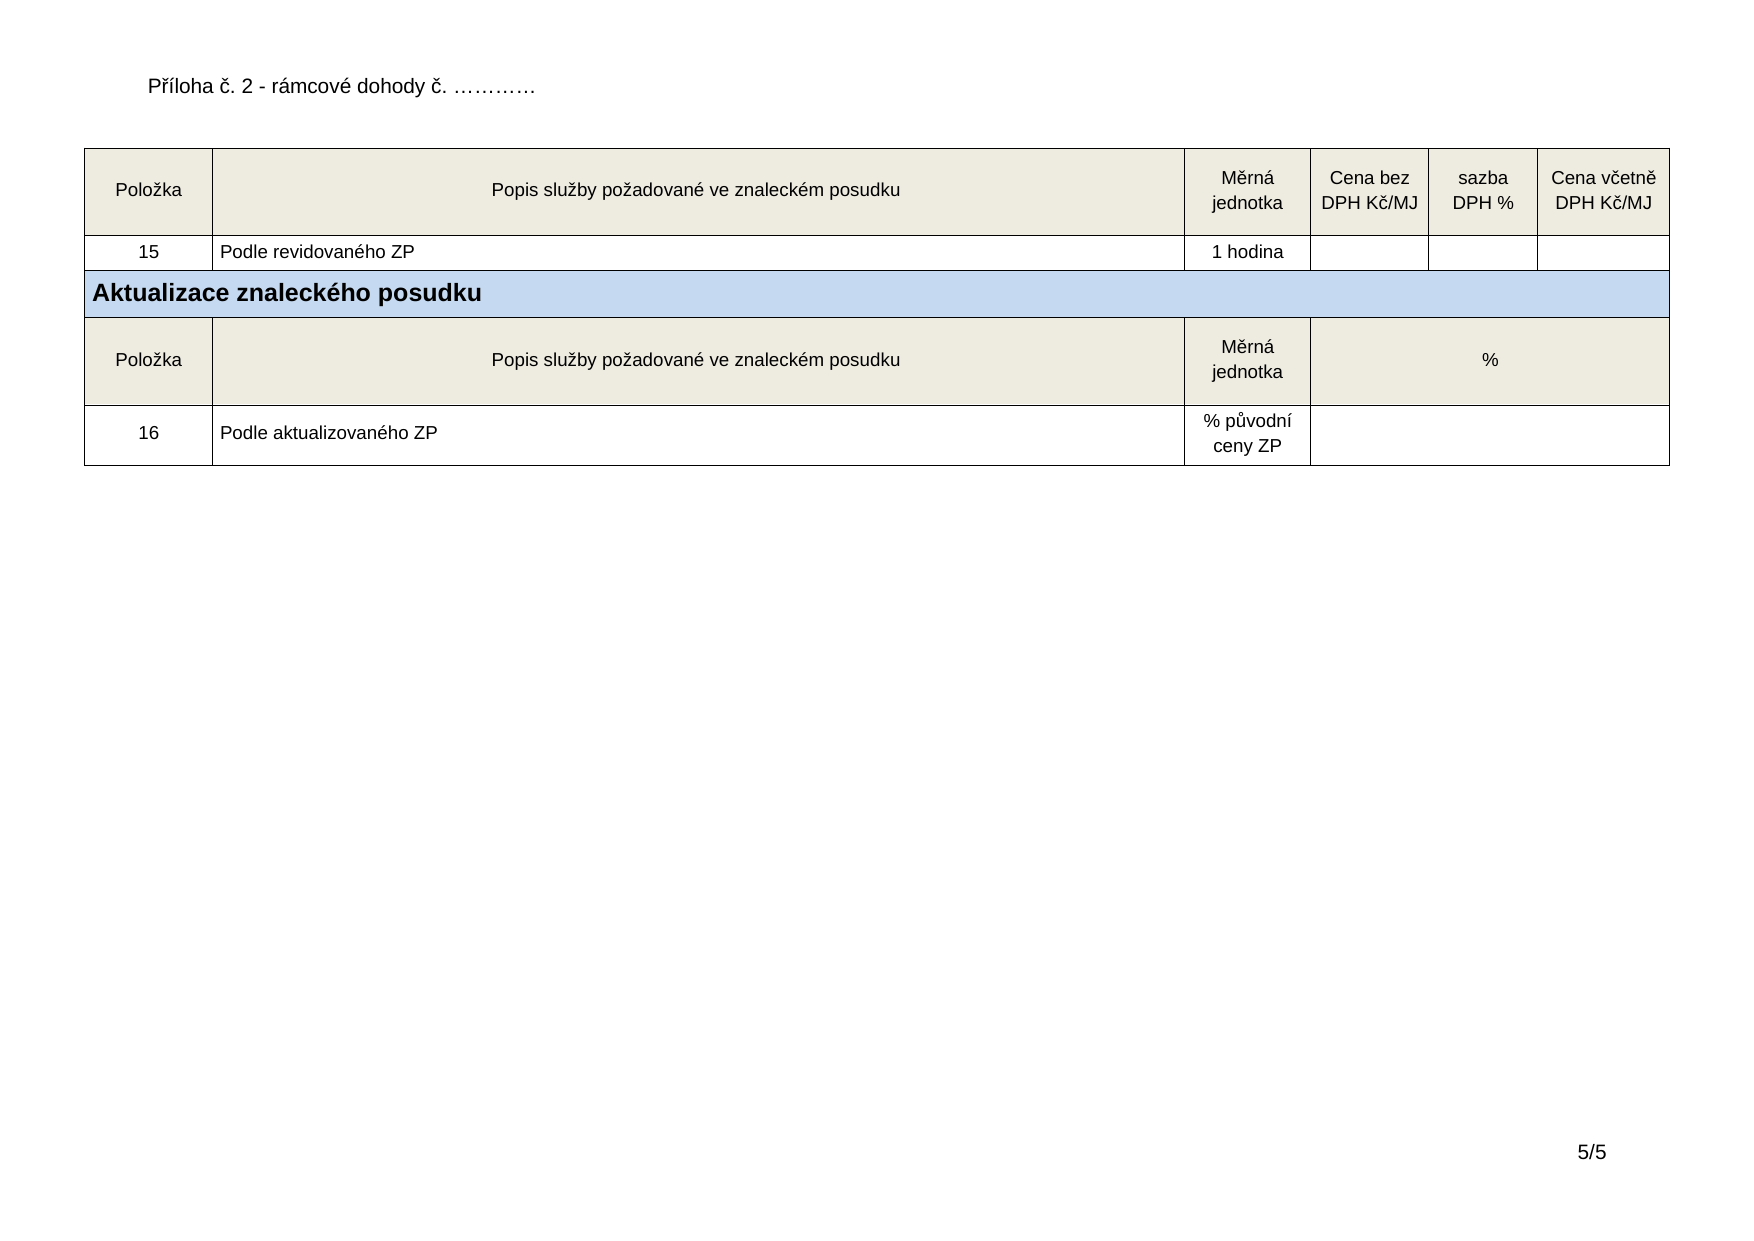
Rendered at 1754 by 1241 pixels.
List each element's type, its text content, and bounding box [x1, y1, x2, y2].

table_cell Aktualizace znaleckého posudku [85, 271, 1669, 317]
table_cell Měrná jednotka [1185, 318, 1310, 404]
table_cell Popis služby požadované ve znaleckém posudku [213, 318, 1184, 404]
table_cell Podle revidovaného ZP [213, 236, 1184, 270]
table_cell [1311, 236, 1428, 270]
table_cell Popis služby požadované ve znaleckém posudku [213, 149, 1184, 235]
table_cell sazba DPH % [1429, 149, 1537, 235]
table_cell Cena včetně DPH Kč/MJ [1538, 149, 1669, 235]
table_cell [1311, 406, 1669, 464]
table_cell Položka [85, 318, 212, 404]
table_cell % [1311, 318, 1669, 404]
table_cell [1538, 236, 1669, 270]
table_cell 1 hodina [1185, 236, 1310, 270]
table_cell 16 [85, 406, 212, 464]
table_cell Měrná jednotka [1185, 149, 1310, 235]
table_cell Cena bez DPH Kč/MJ [1311, 149, 1428, 235]
table_cell Položka [85, 149, 212, 235]
table_cell % původní ceny ZP [1185, 406, 1310, 464]
table_cell 15 [85, 236, 212, 270]
table_cell [1429, 236, 1537, 270]
table_cell Podle aktualizovaného ZP [213, 406, 1184, 464]
